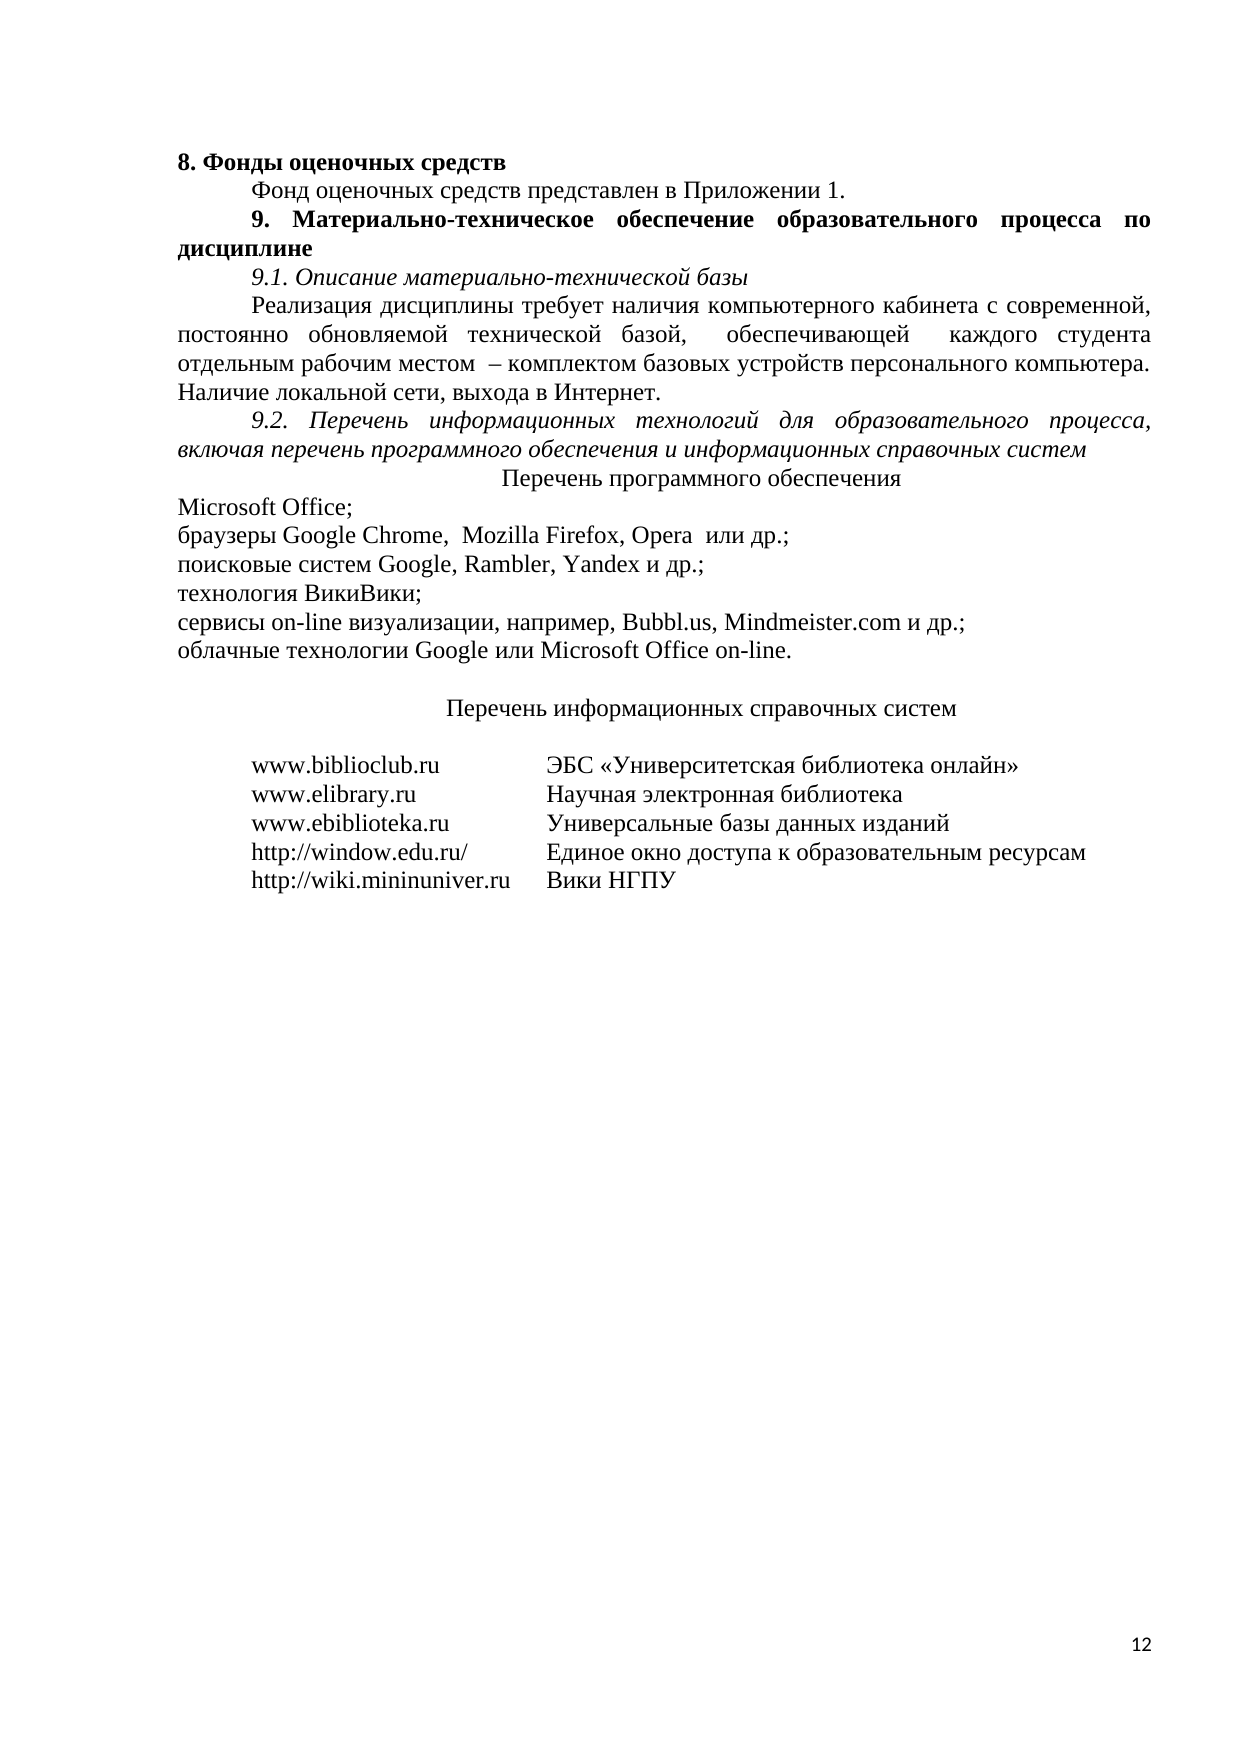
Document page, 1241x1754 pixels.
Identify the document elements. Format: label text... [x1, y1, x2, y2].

text 9. Материально-техническое обеспечение образовательного процесса по дисциплине [177, 204, 1152, 262]
text Microsoft Office; [177, 492, 1152, 521]
text www.ebiblioteka.ru Универсальные базы данных изданий [177, 808, 1152, 837]
text Перечень программного обеспечения [177, 463, 1152, 492]
text 9.1. Описание материально-технической базы [177, 262, 1152, 291]
text поисковые систем Google, Rambler, Yandex и др.; [177, 549, 1152, 578]
text Перечень информационных справочных систем [177, 693, 1152, 722]
text браузеры Google Chrome, Mozilla Firefox, Opera или др.; [177, 521, 1152, 549]
text http://wiki.mininuniver.ru Вики НГПУ [177, 866, 1152, 894]
text 9.2. Перечень информационных технологий для образовательного процесса, включая перечень программного обеспечения и информационных справочных систем [177, 406, 1152, 463]
text облачные технологии Google или Microsoft Office on-line. [177, 636, 1152, 664]
text технология ВикиВики; [177, 578, 1152, 607]
text http://window.edu.ru/ Единое окно доступа к образовательным ресурсам [177, 837, 1152, 866]
text www.biblioclub.ru ЭБС «Университетская библиотека онлайн» [177, 751, 1152, 779]
text Фонд оценочных средств представлен в Приложении 1. [177, 176, 1152, 204]
text 8. Фонды оценочных средств [177, 147, 1152, 176]
text сервисы on-line визуализации, например, Bubbl.us, Mindmeister.com и др.; [177, 607, 1152, 636]
text www.elibrary.ru Научная электронная библиотека [177, 779, 1152, 808]
text Реализация дисциплины требует наличия компьютерного кабинета с современной, постоянно обновляемой технической базой, обеспечивающей каждого студента отдельным рабочим местом – комплектом базовых устройств персонального компьютера. Наличие локальной сети, выхода в Интернет. [177, 291, 1152, 406]
